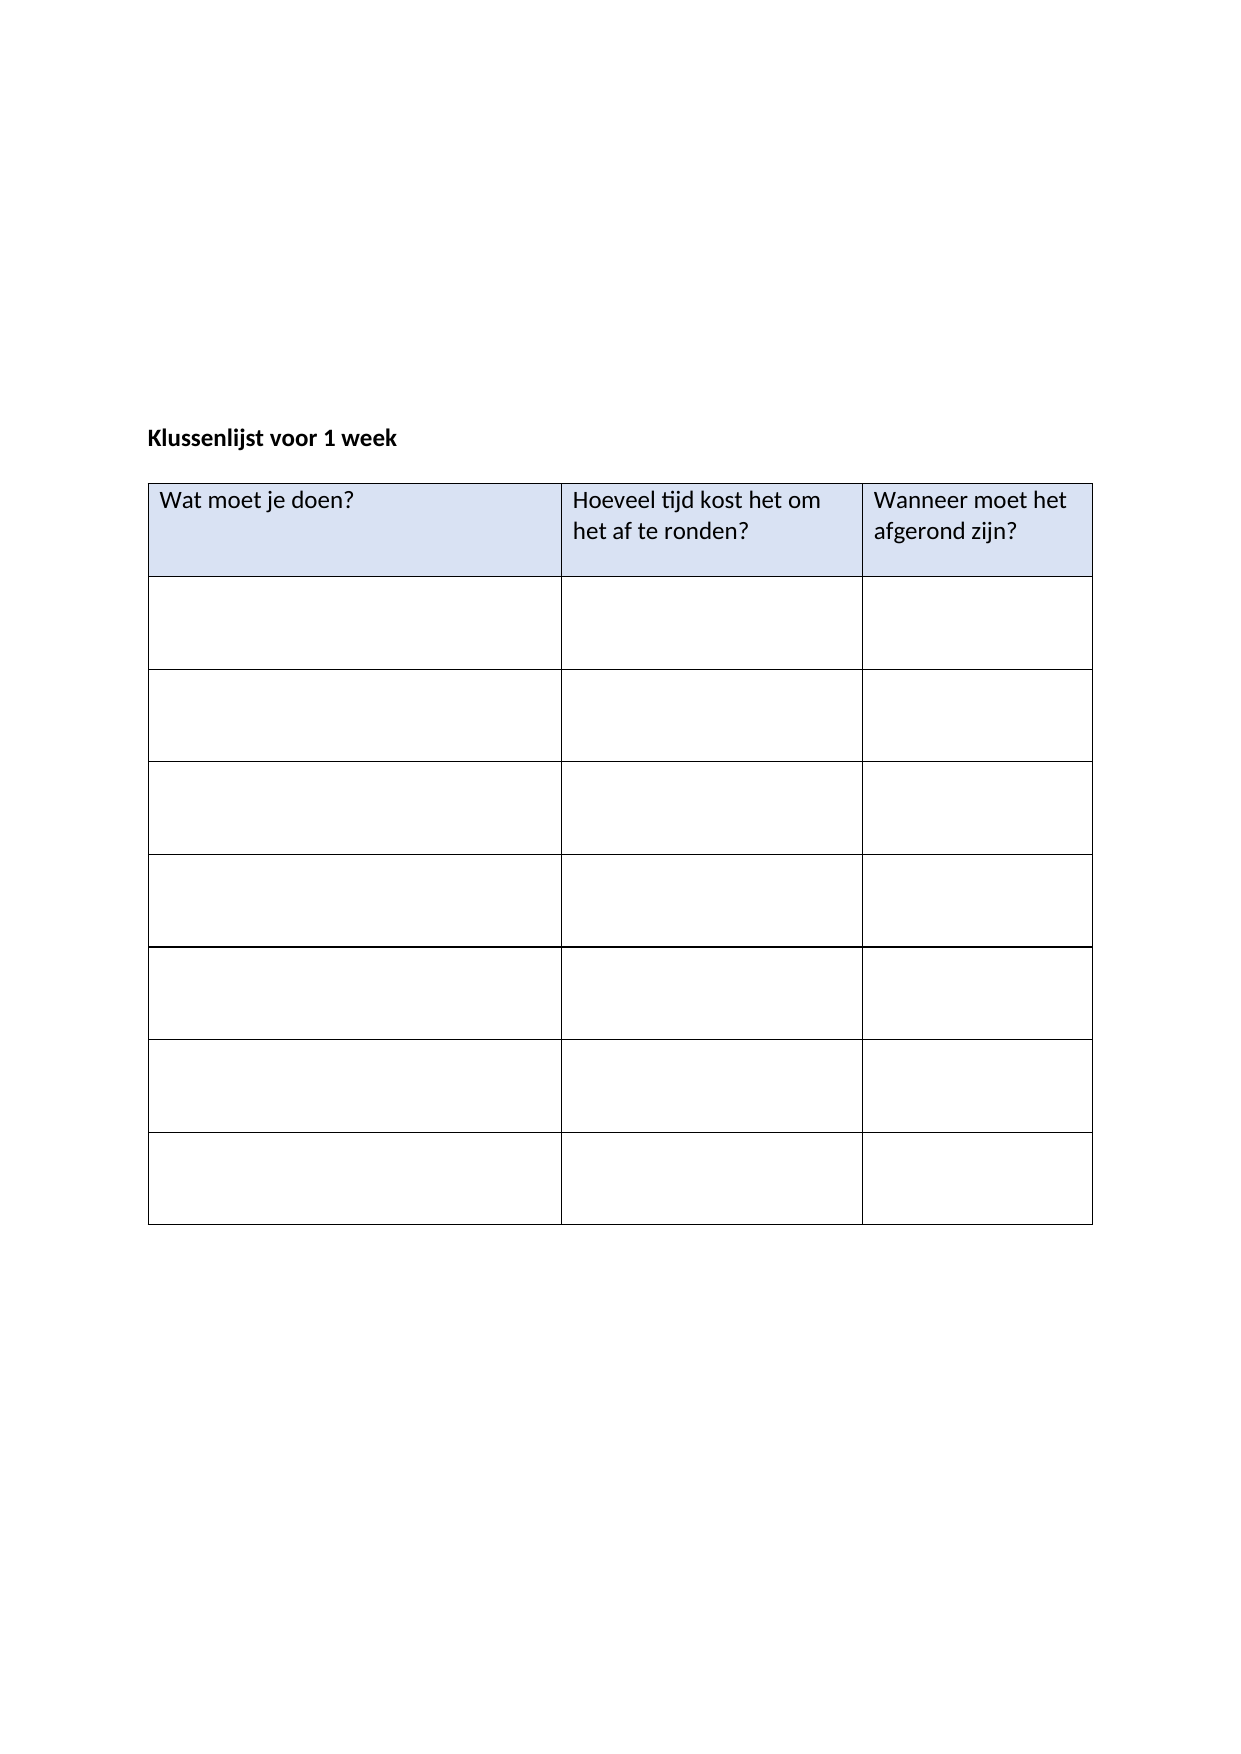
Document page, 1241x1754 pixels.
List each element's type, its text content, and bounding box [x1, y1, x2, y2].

text Klussenlijst voor 1 week [148, 422, 1093, 453]
table_cell [149, 948, 561, 1039]
table_cell [863, 762, 1092, 854]
table_cell [863, 855, 1092, 946]
table_cell [562, 577, 862, 668]
table_header Hoeveel tijd kost het om het af te ronden? [562, 484, 862, 576]
table_cell [863, 948, 1092, 1039]
table_cell [863, 1133, 1092, 1224]
table_cell [149, 1040, 561, 1132]
table_cell [149, 762, 561, 854]
table_cell [149, 855, 561, 946]
table_cell [149, 577, 561, 668]
table_header Wanneer moet het afgerond zijn? [863, 484, 1092, 576]
table_cell [149, 1133, 561, 1224]
table_cell [863, 670, 1092, 761]
table_header Wat moet je doen? [149, 484, 561, 576]
table_cell [149, 670, 561, 761]
table_cell [562, 1133, 862, 1224]
table_cell [562, 670, 862, 761]
table_cell [863, 577, 1092, 668]
table_cell [562, 1040, 862, 1132]
table_cell [562, 948, 862, 1039]
table_cell [863, 1040, 1092, 1132]
table_cell [562, 855, 862, 946]
table_cell [562, 762, 862, 854]
